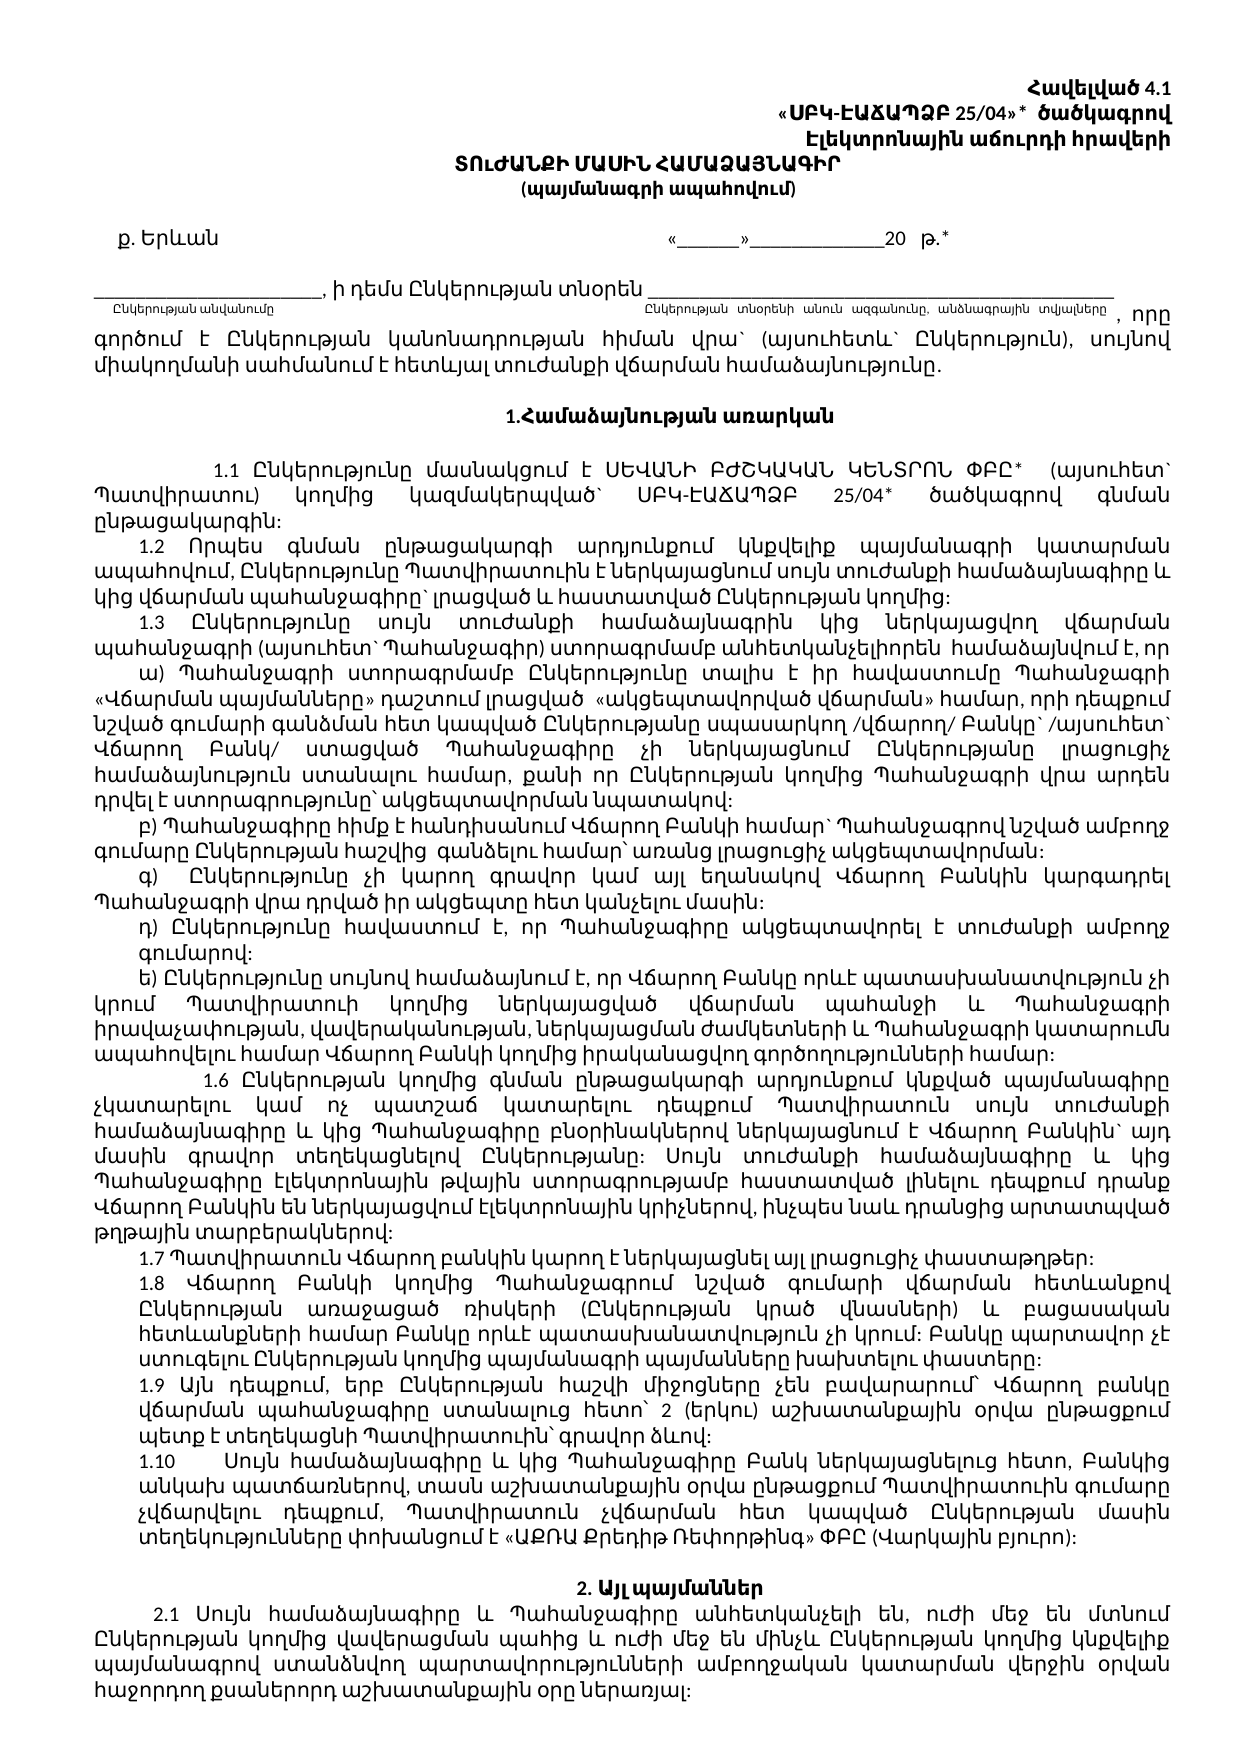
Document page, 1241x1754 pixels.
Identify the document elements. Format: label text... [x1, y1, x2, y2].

text (պայմանագրի ապահովում) [94, 177, 1171, 199]
text Հավելված 4.1 [94, 75, 1171, 100]
text Ընկերության անվանումը Ընկերության տնօրենի անուն ազգանունը, անձնագրային տվյալները , որը գործում է Ընկերության կանոնադրության հիման վրա` (այսուհետև` Ընկերություն), սույնով միակողմանի սահմանում է հետևյալ տուժանքի վճարման համաձայնությունը. [94, 301, 1171, 377]
text 1.7 Պատվիրատուն Վճարող բանկին կարող է ներկայացնել այլ լրացուցիչ փաստաթղթեր: [138, 1245, 1171, 1270]
text 1.9 Այն դեպքում, երբ Ընկերության հաշվի միջոցները չեն բավարարում՝ Վճարող բանկը վճարման պահանջագիրը ստանալուց հետո՝ 2 (երկու) աշխատանքային օրվա ընթացքում պետք է տեղեկացնի Պատվիրատուին՝ գրավոր ձևով: [138, 1372, 1171, 1448]
text ք. Երևան «______»_____________20 թ.* [94, 225, 1171, 250]
text 1.3 Ընկերությունը սույն տուժանքի համաձայնագրին կից ներկայացվող վճարման պահանջագրի (այսուհետ` Պահանջագիր) ստորագրմամբ անհետկանչելիորեն համաձայնվում է, որ [94, 609, 1171, 660]
text ______________________, ի դեմս Ընկերության տնօրեն _____________________________________________ [94, 276, 1171, 301]
text 1.2 Որպես գնման ընթացակարգի արդյունքում կնքվելիք պայմանագրի կատարման ապահովում, Ընկերությունը Պատվիրատուին է ներկայացնում սույն տուժանքի համաձայնագիրը և կից վճարման պահանջագիրը` լրացված և հաստատված Ընկերության կողմից: [94, 533, 1171, 609]
text 1.1 Ընկերությունը մասնակցում է ՍԵՎԱՆԻ ԲԺՇԿԱԿԱՆ ԿԵՆՏՐՈՆ ՓԲԸ* (այսուհետ` Պատվիրատու) կողմից կազմակերպված` ՍԲԿ-ԷԱՃԱՊՁԲ 25/04* ծածկագրով գնման ընթացակարգին: [94, 457, 1171, 533]
text ա) Պահանջագրի ստորագրմամբ Ընկերությունը տալիս է իր հավաստումը Պահանջագրի «Վճարման պայմանները» դաշտում լրացված «ակցեպտավորված վճարման» համար, որի դեպքում նշված գումարի գանձման հետ կապված Ընկերությանը սպասարկող /վճարող/ Բանկը` /այսուհետ` Վճարող Բանկ/ ստացված Պահանջագիրը չի ներկայացնում Ընկերությանը լրացուցիչ համաձայնություն ստանալու համար, քանի որ Ընկերության կողմից Պահանջագրի վրա արդեն դրվել է ստորագրությունը՝ ակցեպտավորման նպատակով: [94, 660, 1171, 813]
text «ՍԲԿ-ԷԱՃԱՊՁԲ 25/04»* ծածկագրով [94, 100, 1171, 126]
text 2.1 Սույն համաձայնագիրը և Պահանջագիրը անհետկանչելի են, ուժի մեջ են մտնում Ընկերության կողմից վավերացման պահից և ուժի մեջ են մինչև Ընկերության կողմից կնքվելիք պայմանագրով ստանձնվող պարտավորությունների ամբողջական կատարման վերջին օրվան հաջորդող քսաներորդ աշխատանքային օրը ներառյալ: [94, 1601, 1171, 1702]
text ե) Ընկերությունը սույնով համաձայնում է, որ Վճարող Բանկը որևէ պատասխանատվություն չի կրում Պատվիրատուի կողմից ներկայացված վճարման պահանջի և Պահանջագրի իրավաչափության, վավերականության, ներկայացման ժամկետների և Պահանջագրի կատարումն ապահովելու համար Վճարող Բանկի կողմից իրականացվող գործողությունների համար: [94, 965, 1171, 1067]
text գ) Ընկերությունը չի կարող գրավոր կամ այլ եղանակով Վճարող Բանկին կարգադրել Պահանջագրի վրա դրված իր ակցեպտը հետ կանչելու մասին: [94, 864, 1171, 914]
text Էլեկտրոնային աճուրդի հրավերի [94, 126, 1171, 151]
text դ) Ընկերությունը հավաստում է, որ Պահանջագիրը ակցեպտավորել է տուժանքի ամբողջ գումարով: [138, 914, 1171, 965]
text 2. Այլ պայմաններ [169, 1575, 1171, 1601]
text 1.8 Վճարող Բանկի կողմից Պահանջագրում նշված գումարի վճարման հետևանքով Ընկերության առաջացած ռիսկերի (Ընկերության կրած վնասների) և բացասական հետևանքների համար Բանկը որևէ պատասխանատվություն չի կրում: Բանկը պարտավոր չէ ստուգելու Ընկերության կողմից պայմանագրի պայմանները խախտելու փաստերը: [138, 1270, 1171, 1372]
text բ) Պահանջագիրը հիմք է հանդիսանում Վճարող Բանկի համար` Պահանջագրով նշված ամբողջ գումարը Ընկերության հաշվից գանձելու համար՝ առանց լրացուցիչ ակցեպտավորման: [94, 813, 1171, 864]
text 1.Համաձայնության առարկան [169, 403, 1171, 428]
text 1.6 Ընկերության կողմից գնման ընթացակարգի արդյունքում կնքված պայմանագիրը չկատարելու կամ ոչ պատշաճ կատարելու դեպքում Պատվիրատուն սույն տուժանքի համաձայնագիրը և կից Պահանջագիրը բնօրինակներով ներկայացնում է Վճարող Բանկին` այդ մասին գրավոր տեղեկացնելով Ընկերությանը: Սույն տուժանքի համաձայնագիրը և կից Պահանջագիրը էլեկտրոնային թվային ստորագրությամբ հաստատված լինելու դեպքում դրանք Վճարող Բանկին են ներկայացվում էլեկտրոնային կրիչներով, ինչպես նաև դրանցից արտատպված թղթային տարբերակներով: [94, 1067, 1171, 1245]
text ՏՈւԺԱՆՔԻ ՄԱՍԻՆ ՀԱՄԱՁԱՅՆԱԳԻՐ [94, 151, 1171, 177]
text 1.10 Սույն համաձայնագիրը և կից Պահանջագիրը Բանկ ներկայացնելուց հետո, Բանկից անկախ պատճառներով, տասն աշխատանքային օրվա ընթացքում Պատվիրատուին գումարը չվճարվելու դեպքում, Պատվիրատուն չվճարման հետ կապված Ընկերության մասին տեղեկությունները փոխանցում է «ԱՔՌԱ Քրեդիթ Ռեփորթինգ» ՓԲԸ (Վարկային բյուրո): [138, 1448, 1171, 1550]
